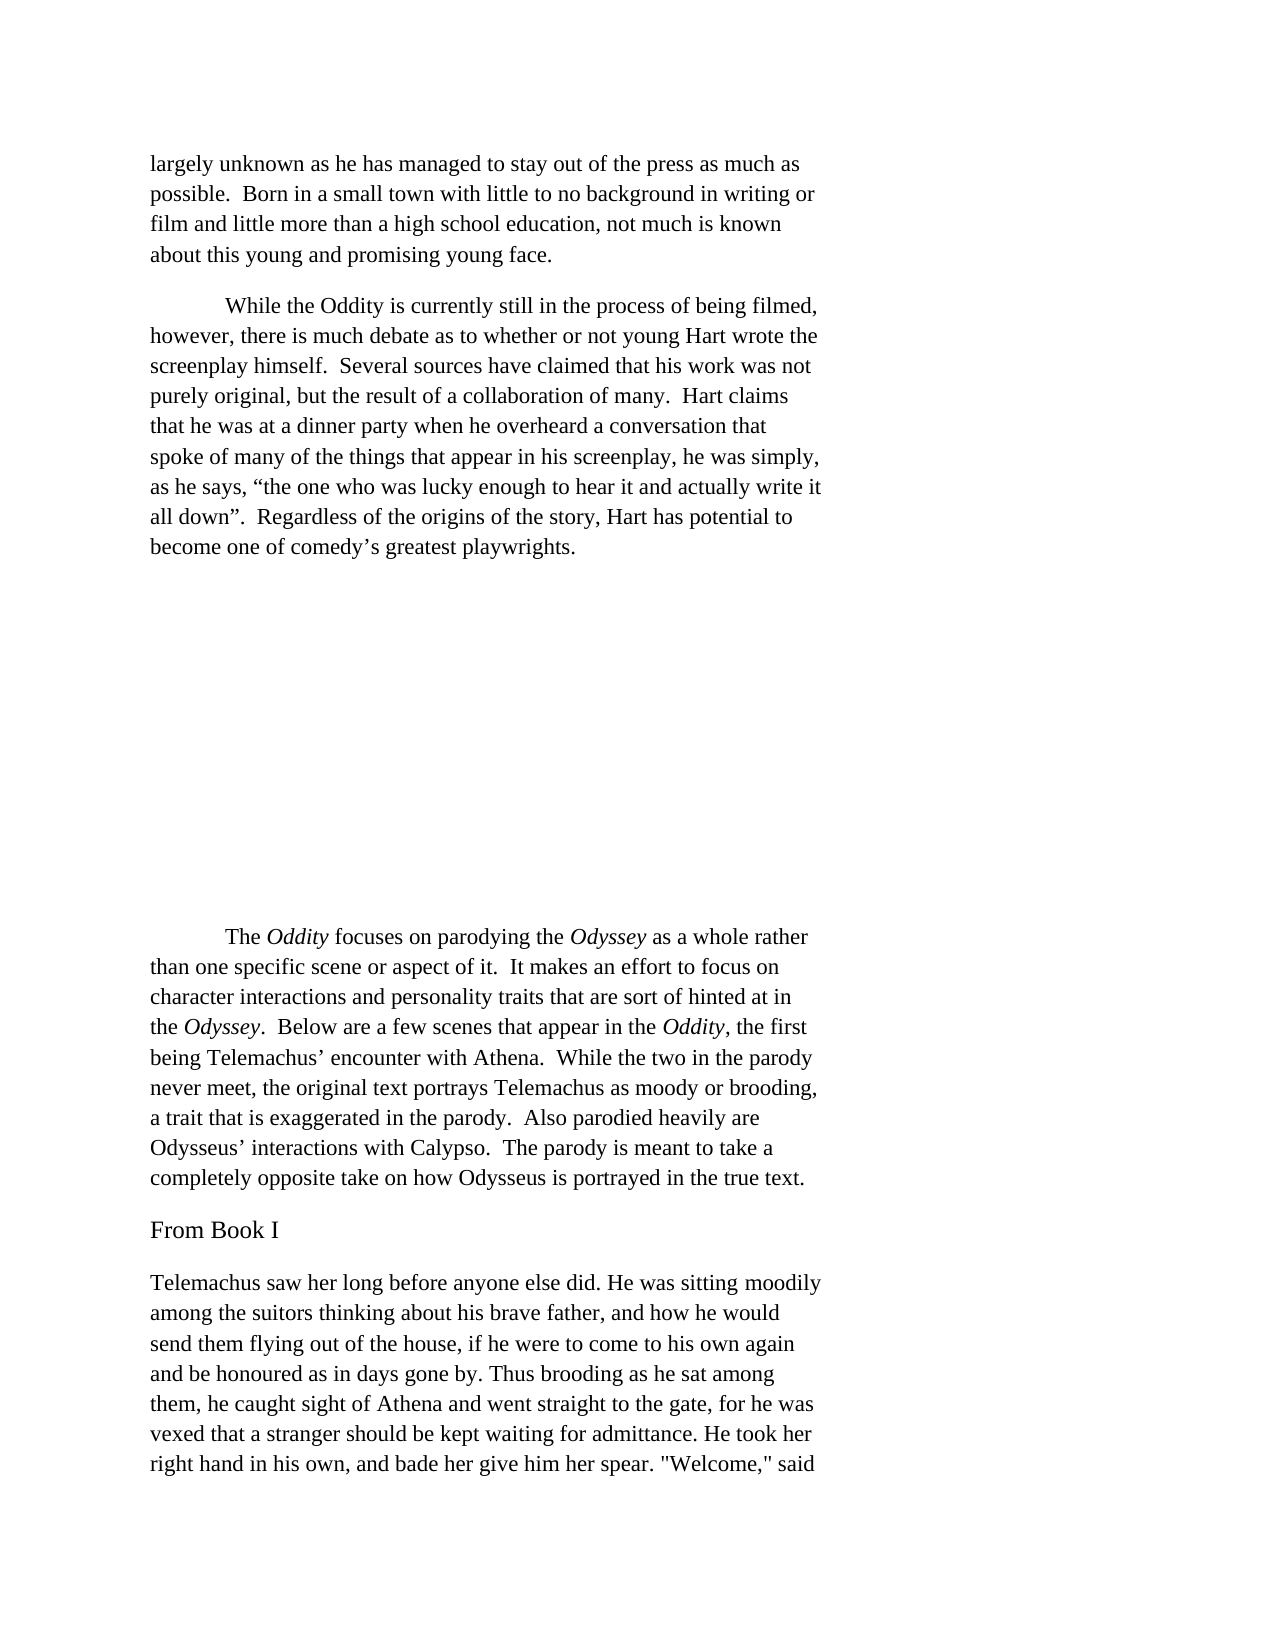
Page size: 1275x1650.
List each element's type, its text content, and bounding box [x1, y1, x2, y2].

text While the Oddity is currently still in the process of being filmed, however, there is much debate as to whether or not young Hart wrote the screenplay himself. Several sources have claimed that his work was not purely original, but the result of a collaboration of many. Hart claims that he was at a dinner party when he overheard a conversation that spoke of many of the things that appear in his screenplay, he was simply, as he says, “the one who was lucky enough to hear it and actually write it all down”. Regardless of the origins of the story, Hart has potential to become one of comedy’s greatest playwrights. [150, 292, 825, 560]
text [150, 1269, 825, 1477]
text From Book I [150, 1215, 825, 1244]
text The Oddity focuses on parodying the Odyssey as a whole rather than one specific scene or aspect of it. It makes an effort to focus on character interactions and personality traits that are sort of hinted at in the Odyssey. Below are a few scenes that appear in the Oddity, the first being Telemachus’ encounter with Athena. While the two in the parody never meet, the original text portrays Telemachus as moody or brooding, a trait that is exaggerated in the parody. Also parodied heavily are Odysseus’ interactions with Calypso. The parody is meant to take a completely opposite take on how Odysseus is portrayed in the true text. [150, 923, 825, 1191]
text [150, 150, 825, 267]
